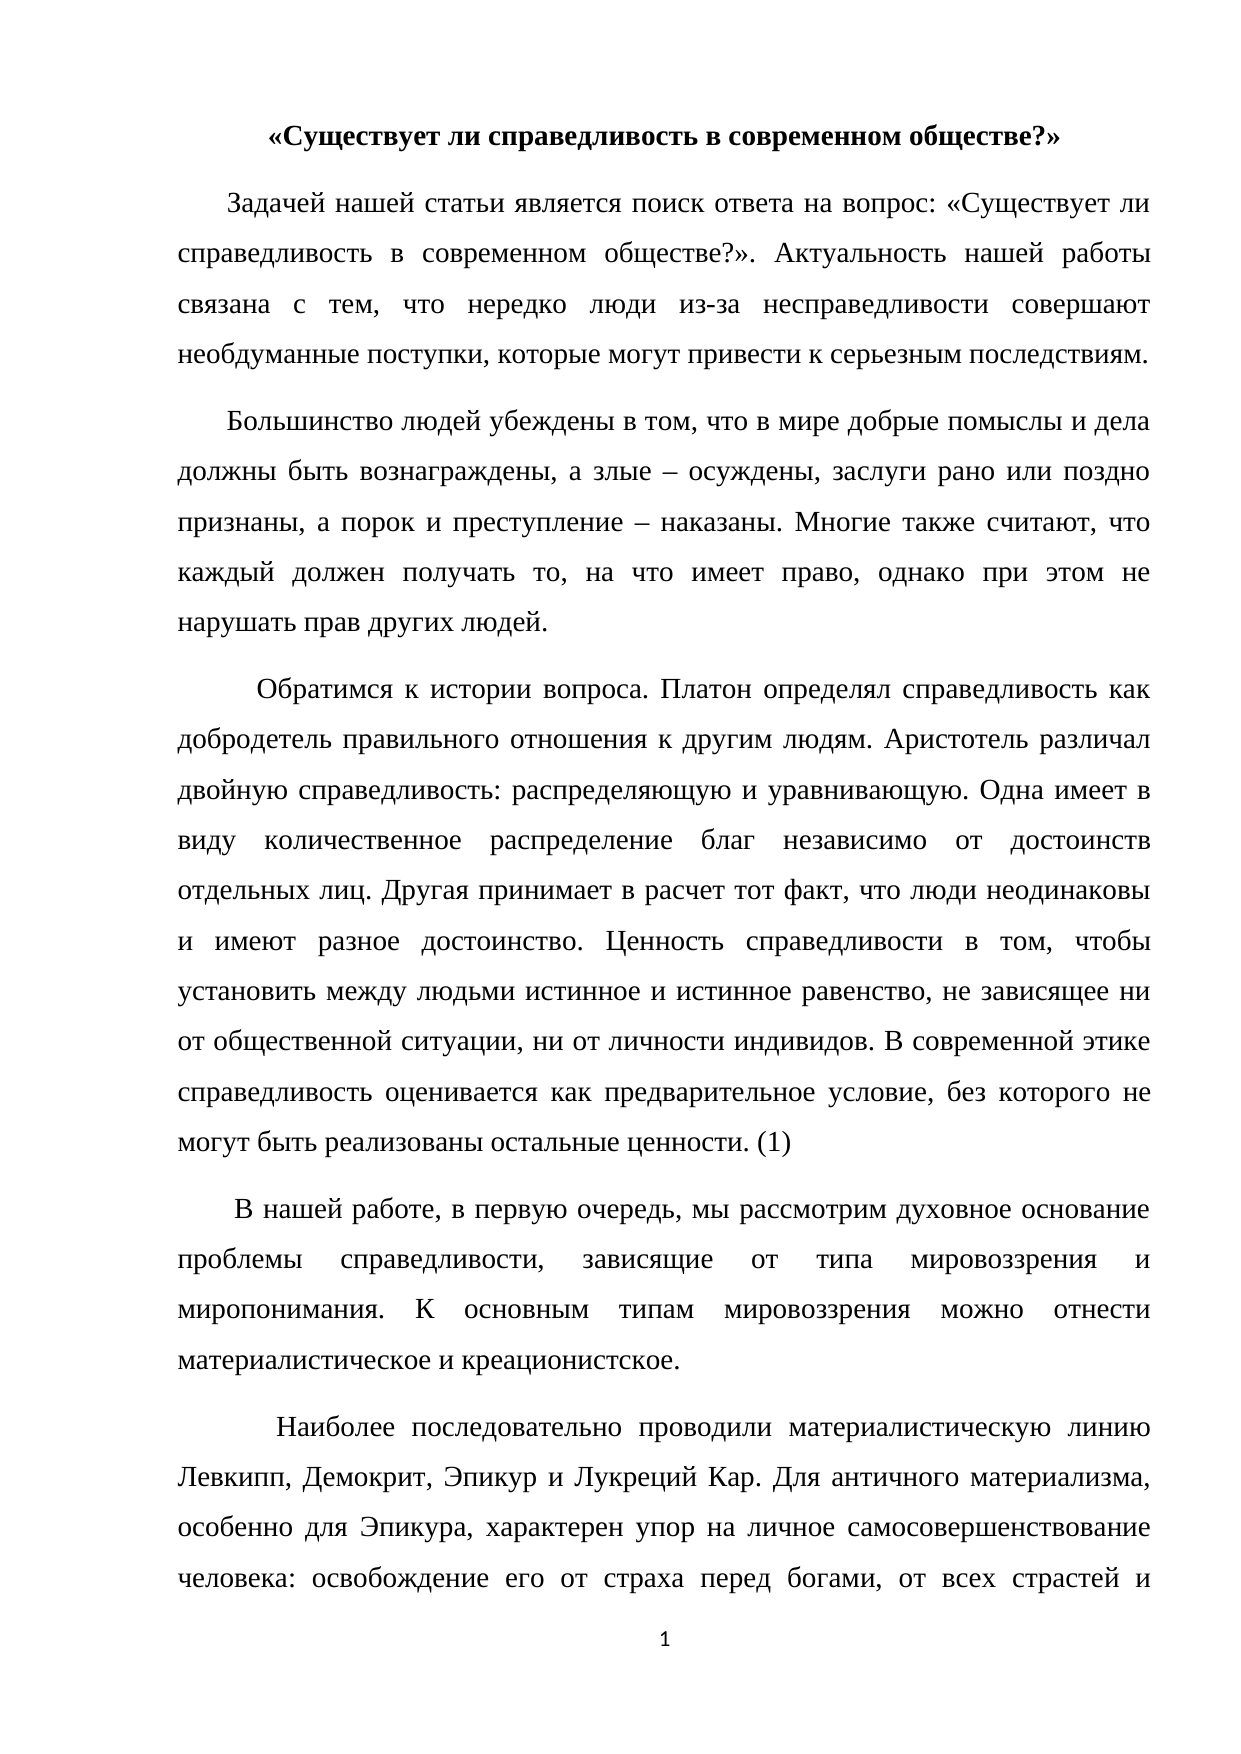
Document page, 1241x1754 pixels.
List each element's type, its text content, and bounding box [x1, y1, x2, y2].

text Большинство людей убеждены в том, что в мире добрые помыслы и дела должны быть вознаграждены, а злые – осуждены, заслуги рано или поздно признаны, а порок и преступление – наказаны. Многие также считают, что каждый должен получать то, на что имеет право, однако при этом не нарушать прав других людей. [177, 403, 1152, 638]
text «Существует ли справедливость в современном обществе?» [177, 118, 1152, 152]
text В нашей работе, в первую очередь, мы рассмотрим духовное основание проблемы справедливости, зависящие от типа мировоззрения и миропонимания. К основным типам мировоззрения можно отнести материалистическое и креационистское. [177, 1191, 1152, 1376]
text Обратимся к истории вопроса. Платон определял справедливость как добродетель правильного отношения к другим людям. Аристотель различал двойную справедливость: распределяющую и уравнивающую. Одна имеет в виду количественное распределение благ независимо от достоинств отдельных лиц. Другая принимает в расчет тот факт, что люди неодинаковы и имеют разное достоинство. Ценность справедливости в том, чтобы установить между людьми истинное и истинное равенство, не зависящее ни от общественной ситуации, ни от личности индивидов. В современной этике справедливость оценивается как предварительное условие, без которого не могут быть реализованы остальные ценности. (1) [177, 671, 1152, 1158]
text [177, 1409, 1152, 1593]
text Задачей нашей статьи является поиск ответа на вопрос: «Существует ли справедливость в современном обществе?». Актуальность нашей работы связана с тем, что нередко люди из-за несправедливости совершают необдуманные поступки, которые могут привести к серьезным последствиям. [177, 185, 1152, 369]
